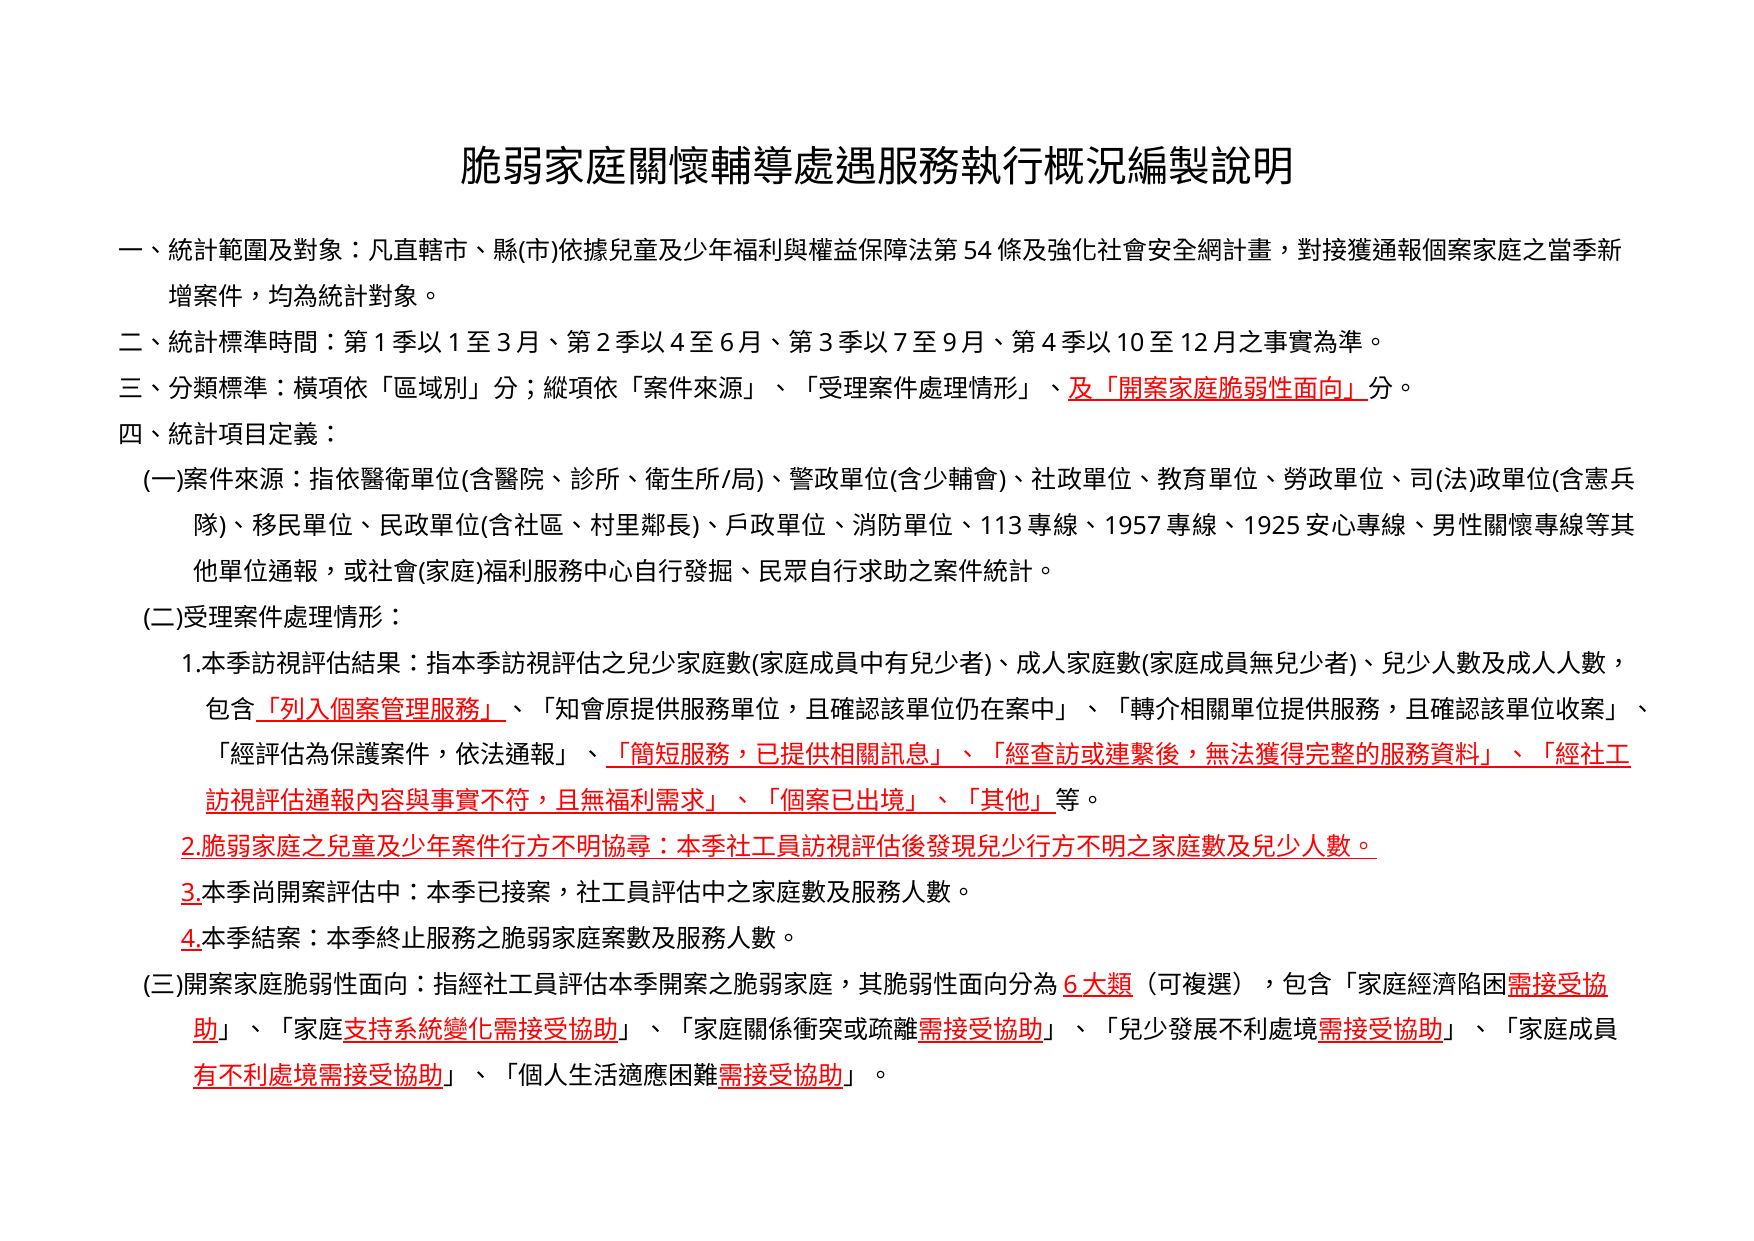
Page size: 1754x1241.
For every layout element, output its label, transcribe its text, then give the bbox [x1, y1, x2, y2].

text (一)案件來源：指依醫衛單位(含醫院、診所、衛生所/局)、警政單位(含少輔會)、社政單位、教育單位、勞政單位、司(法)政單位(含憲兵隊)、移民單位、民政單位(含社區、村里鄰長)、戶政單位、消防單位、113專線、1957專線、1925安心專線、男性關懷專線等其他單位通報，或社會(家庭)福利服務中心自行發掘、民眾自行求助之案件統計。 [143, 452, 1636, 590]
text 4.本季結案：本季終止服務之脆弱家庭案數及服務人數。 [181, 911, 1636, 956]
text 二、統計標準時間：第1季以1至3月、第2季以4至6月、第3季以7至9月、第4季以10至12月之事實為準。 [118, 315, 1636, 361]
text (二)受理案件處理情形： [143, 590, 1636, 636]
text 四、統計項目定義： [118, 406, 1636, 452]
text 一、統計範圍及對象：凡直轄市、縣(市)依據兒童及少年福利與權益保障法第54條及強化社會安全網計畫，對接獲通報個案家庭之當季新增案件，均為統計對象。 [118, 223, 1636, 315]
text (三)開案家庭脆弱性面向：指經社工員評估本季開案之脆弱家庭，其脆弱性面向分為6大類（可複選），包含「家庭經濟陷困需接受協助」、「家庭支持系統變化需接受協助」、「家庭關係衝突或疏離需接受協助」、「兒少發展不利處境需接受協助」、「家庭成員有不利處境需接受協助」、「個人生活適應困難需接受協助」。 [143, 956, 1636, 1094]
text 3.本季尚開案評估中：本季已接案，社工員評估中之家庭數及服務人數。 [181, 865, 1636, 911]
text 三、分類標準：橫項依「區域別」分；縱項依「案件來源」、「受理案件處理情形」、及「開案家庭脆弱性面向」分。 [118, 361, 1636, 406]
text 1.本季訪視評估結果：指本季訪視評估之兒少家庭數(家庭成員中有兒少者)、成人家庭數(家庭成員無兒少者)、兒少人數及成人人數，包含「列入個案管理服務」、「知會原提供服務單位，且確認該單位仍在案中」、「轉介相關單位提供服務，且確認該單位收案」、「經評估為保護案件，依法通報」、「簡短服務，已提供相關訊息」、「經查訪或連繫後，無法獲得完整的服務資料」、「經社工訪視評估通報內容與事實不符，且無福利需求」、「個案已出境」、「其他」等。 [181, 636, 1636, 819]
text 2.脆弱家庭之兒童及少年案件行方不明協尋：本季社工員訪視評估後發現兒少行方不明之家庭數及兒少人數。 [181, 819, 1636, 865]
text 脆弱家庭關懷輔導處遇服務執行概況編製說明 [118, 133, 1636, 193]
